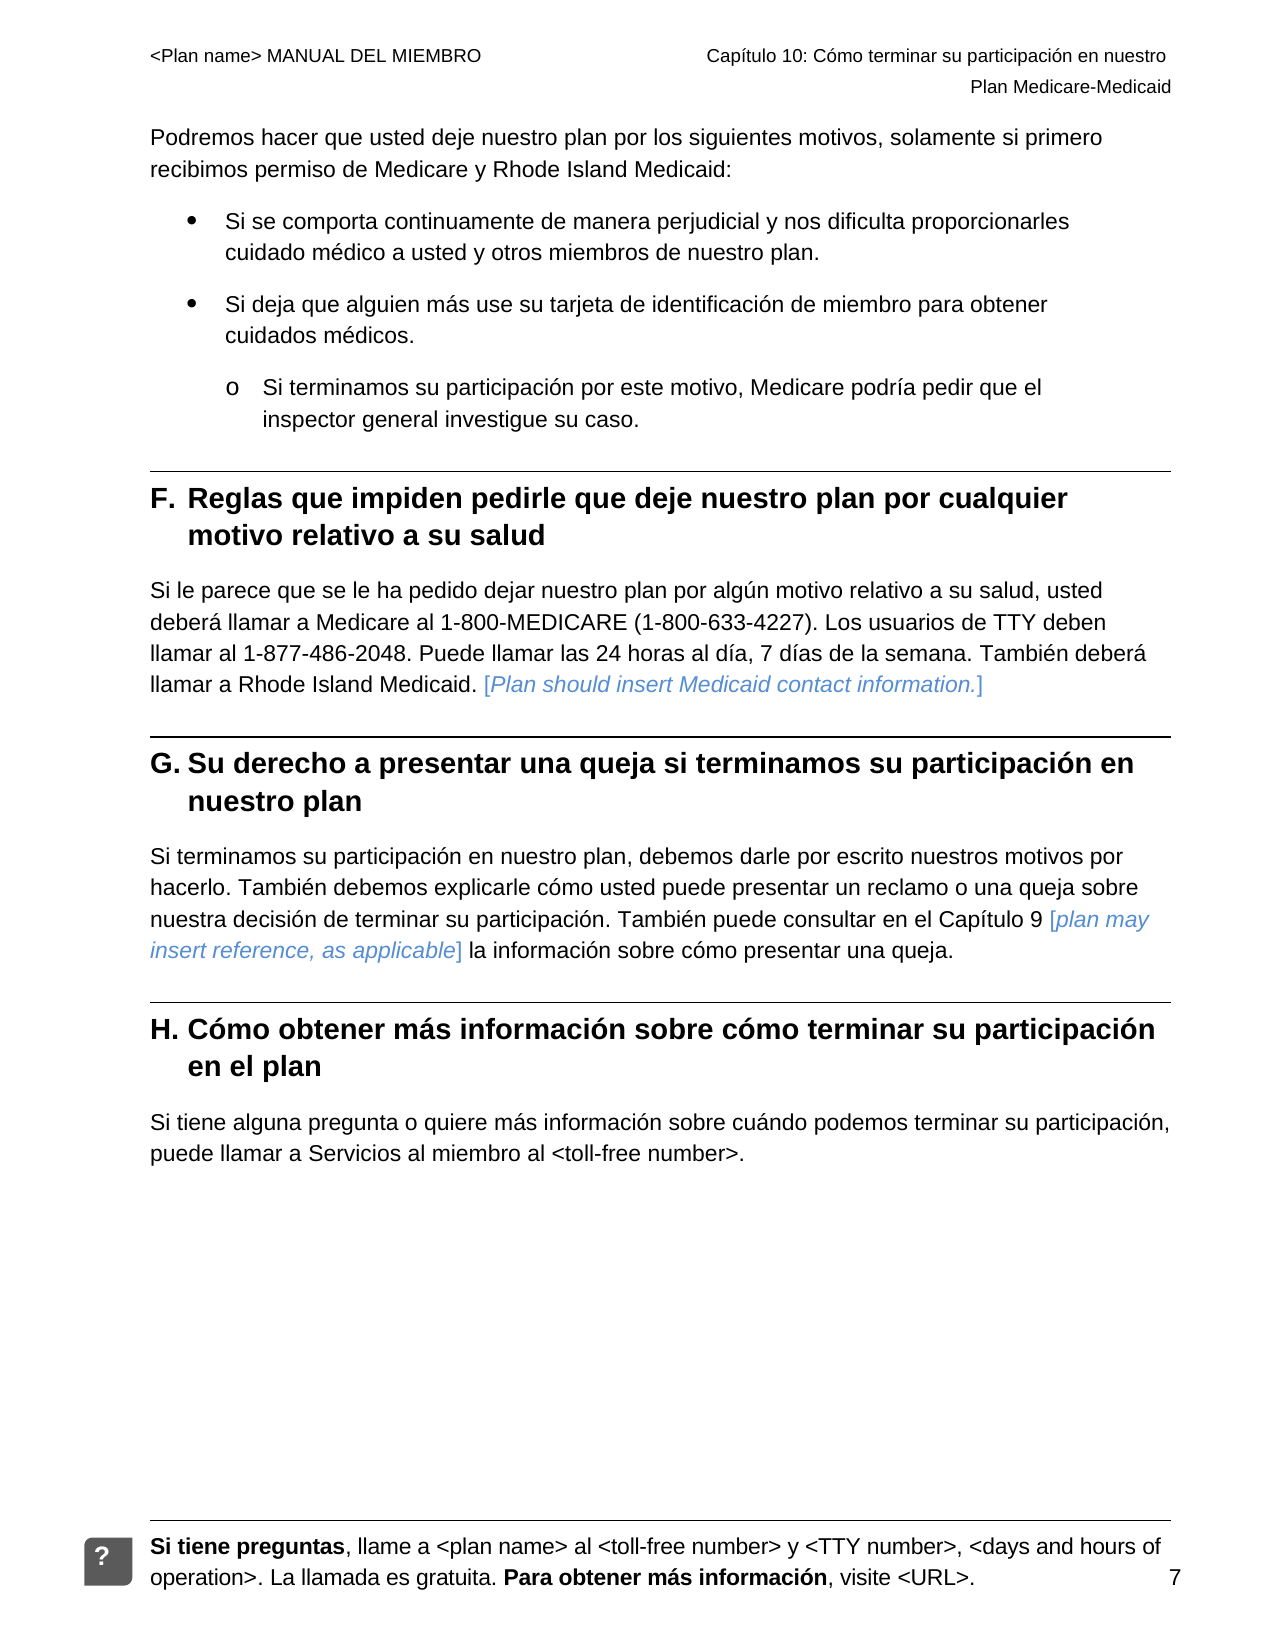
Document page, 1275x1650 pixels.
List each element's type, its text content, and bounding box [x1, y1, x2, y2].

list Si deja que alguien más use su tarjeta de identificación de miembro para obtener cuidados médicos. [187, 287, 1096, 350]
text Si terminamos su participación en nuestro plan, debemos darle por escrito nuestros motivos por hacerlo. También debemos explicarle cómo usted puede presentar un reclamo o una queja sobre nuestra decisión de terminar su participación. También puede consultar en el Capítulo 9 [plan may insert reference, as applicable] la información sobre cómo presentar una queja. [150, 839, 1171, 964]
subtitle Su derecho a presentar una queja si terminamos su participación en nuestro plan [150, 738, 1171, 819]
text Podremos hacer que usted deje nuestro plan por los siguientes motivos, solamente si primero recibimos permiso de Medicare y Rhode Island Medicaid: [150, 121, 1171, 183]
text Si tiene alguna pregunta o quiere más información sobre cuándo podemos terminar su participación, puede llamar a Servicios al miembro al <toll-free number>. [150, 1105, 1171, 1168]
list Si se comporta continuamente de manera perjudicial y nos dificulta proporcionarles cuidado médico a usted y otros miembros de nuestro plan. [187, 204, 1096, 267]
list Si terminamos su participación por este motivo, Medicare podría pedir que el inspector general investigue su caso. [225, 371, 1096, 433]
subtitle Cómo obtener más información sobre cómo terminar su participación en el plan [150, 1003, 1171, 1084]
subtitle Reglas que impiden pedirle que deje nuestro plan por cualquier motivo relativo a su salud [150, 472, 1171, 553]
text Si le parece que se le ha pedido dejar nuestro plan por algún motivo relativo a su salud, usted deberá llamar a Medicare al 1-800-MEDICARE (1-800-633-4227). Los usuarios de TTY deben llamar al 1-877-486-2048. Puede llamar las 24 horas al día, 7 días de la semana. También deberá llamar a Rhode Island Medicaid. [Plan should insert Medicaid contact information.] [150, 574, 1171, 699]
